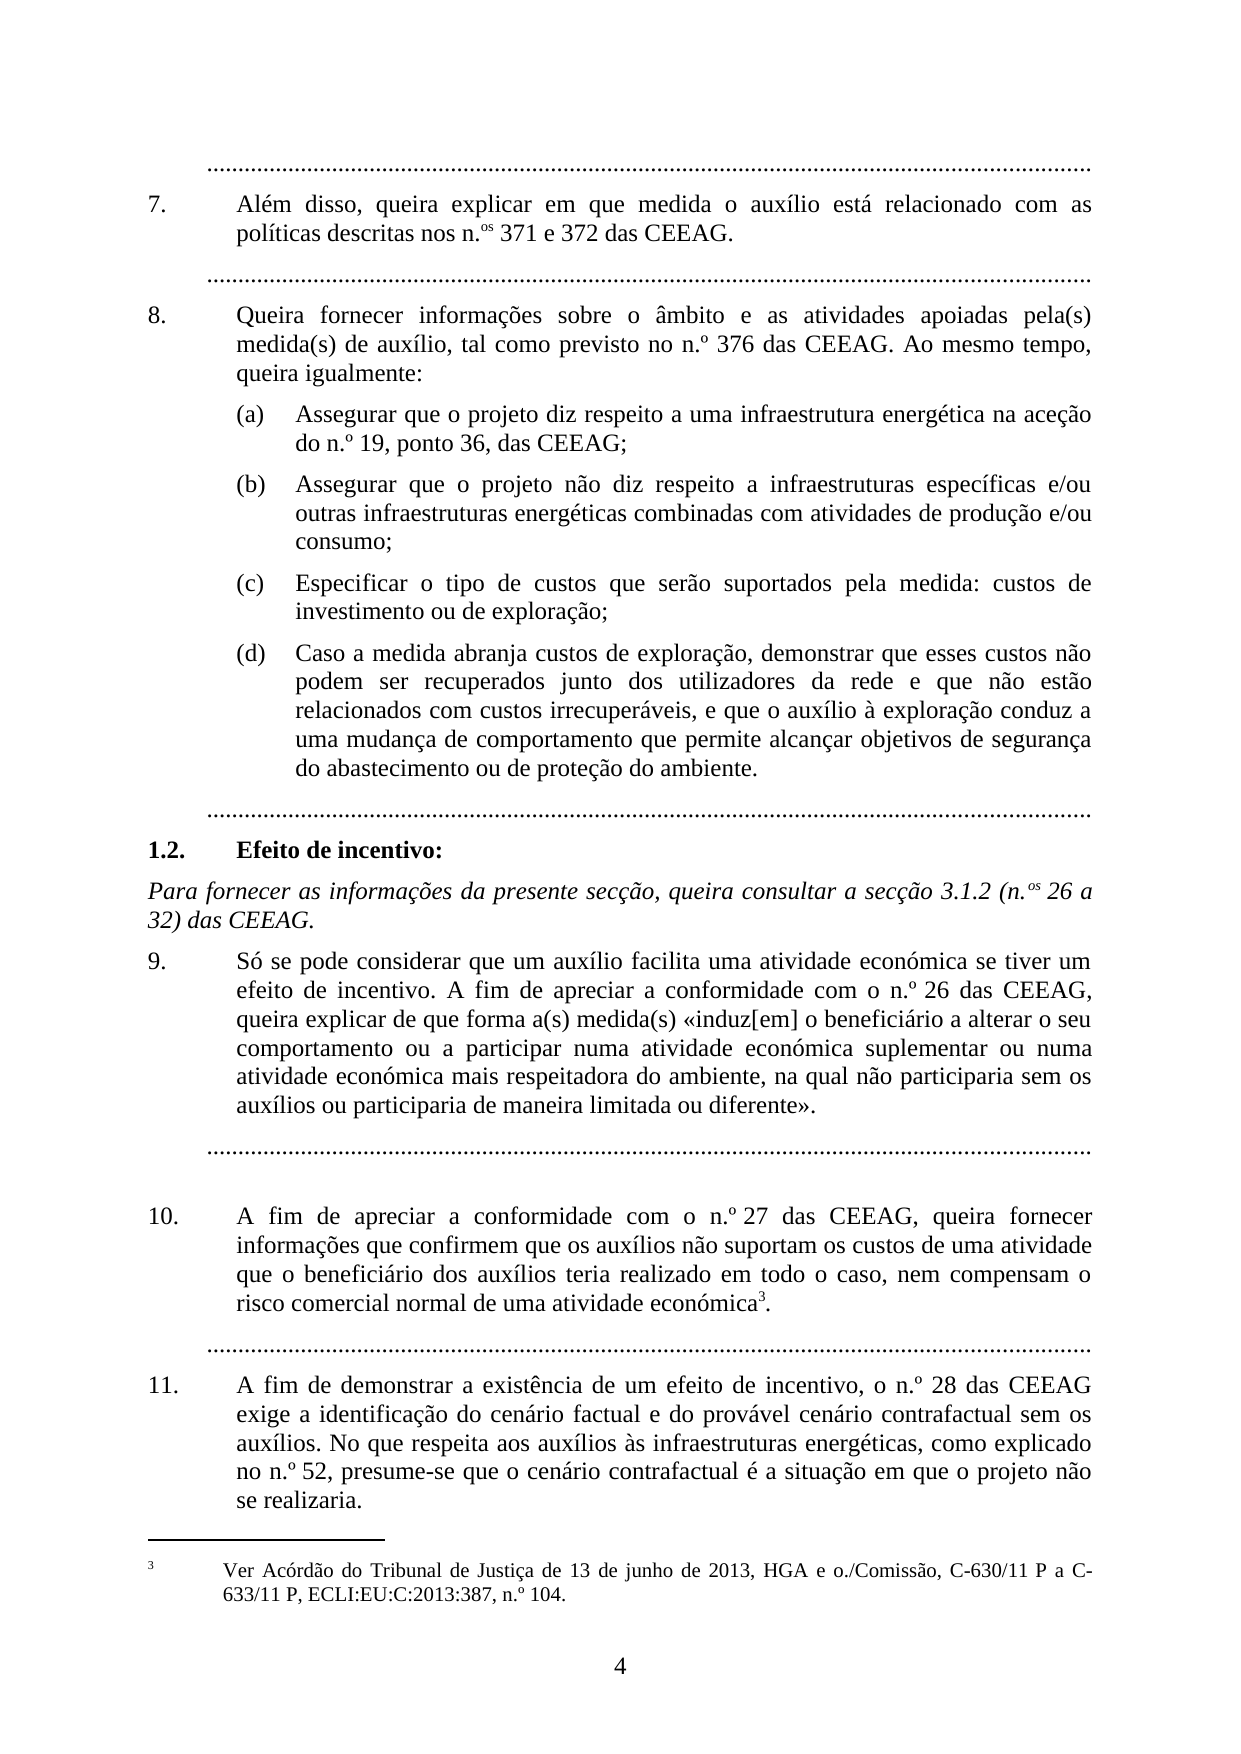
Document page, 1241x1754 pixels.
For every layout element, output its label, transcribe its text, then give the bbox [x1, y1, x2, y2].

list Assegurar que o projeto não diz respeito a infraestruturas específicas e/ou outras infraestruturas energéticas combinadas com atividades de produção e/ou consumo; [236, 469, 1093, 555]
list Especificar o tipo de custos que serão suportados pela medida: custos de investimento ou de exploração; [236, 568, 1093, 625]
list Além disso, queira explicar em que medida o auxílio está relacionado com as políticas descritas nos n.os 371 e 372 das CEEAG. [148, 189, 1093, 246]
list Caso a medida abranja custos de exploração, demonstrar que esses custos não podem ser recuperados junto dos utilizadores da rede e que não estão relacionados com custos irrecuperáveis, e que o auxílio à exploração conduz a uma mudança de comportamento que permite alcançar objetivos de segurança do abastecimento ou de proteção do ambiente. [236, 638, 1093, 781]
list Assegurar que o projeto diz respeito a uma infraestrutura energética na aceção do n.º 19, ponto 36, das CEEAG; [236, 399, 1093, 456]
list Queira fornecer informações sobre o âmbito e as atividades apoiadas pela(s) medida(s) de auxílio, tal como previsto no n.º 376 das CEEAG. Ao mesmo tempo, queira igualmente: [148, 300, 1093, 386]
text Para fornecer as informações da presente secção, queira consultar a secção 3.1.2 (n.os 26 a 32) das CEEAG. [148, 876, 1093, 934]
subtitle Efeito de incentivo: [148, 835, 1093, 864]
list A fim de apreciar a conformidade com o n.º 27 das CEEAG, queira fornecer informações que confirmem que os auxílios não suportam os custos de uma atividade que o beneficiário dos auxílios teria realizado em todo o caso, nem compensam o risco comercial normal de uma atividade económica. [148, 1201, 1093, 1316]
list Só se pode considerar que um auxílio facilita uma atividade económica se tiver um efeito de incentivo. A fim de apreciar a conformidade com o n.º 26 das CEEAG, queira explicar de que forma a(s) medida(s) «induz[em] o beneficiário a alterar o seu comportamento ou a participar numa atividade económica suplementar ou numa atividade económica mais respeitadora do ambiente, na qual não participaria sem os auxílios ou participaria de maneira limitada ou diferente». [148, 946, 1093, 1119]
list A fim de demonstrar a existência de um efeito de incentivo, o n.º 28 das CEEAG exige a identificação do cenário factual e do provável cenário contrafactual sem os auxílios. No que respeita aos auxílios às infraestruturas energéticas, como explicado no n.º 52, presume-se que o cenário contrafactual é a situação em que o projeto não se realizaria. [148, 1370, 1093, 1514]
